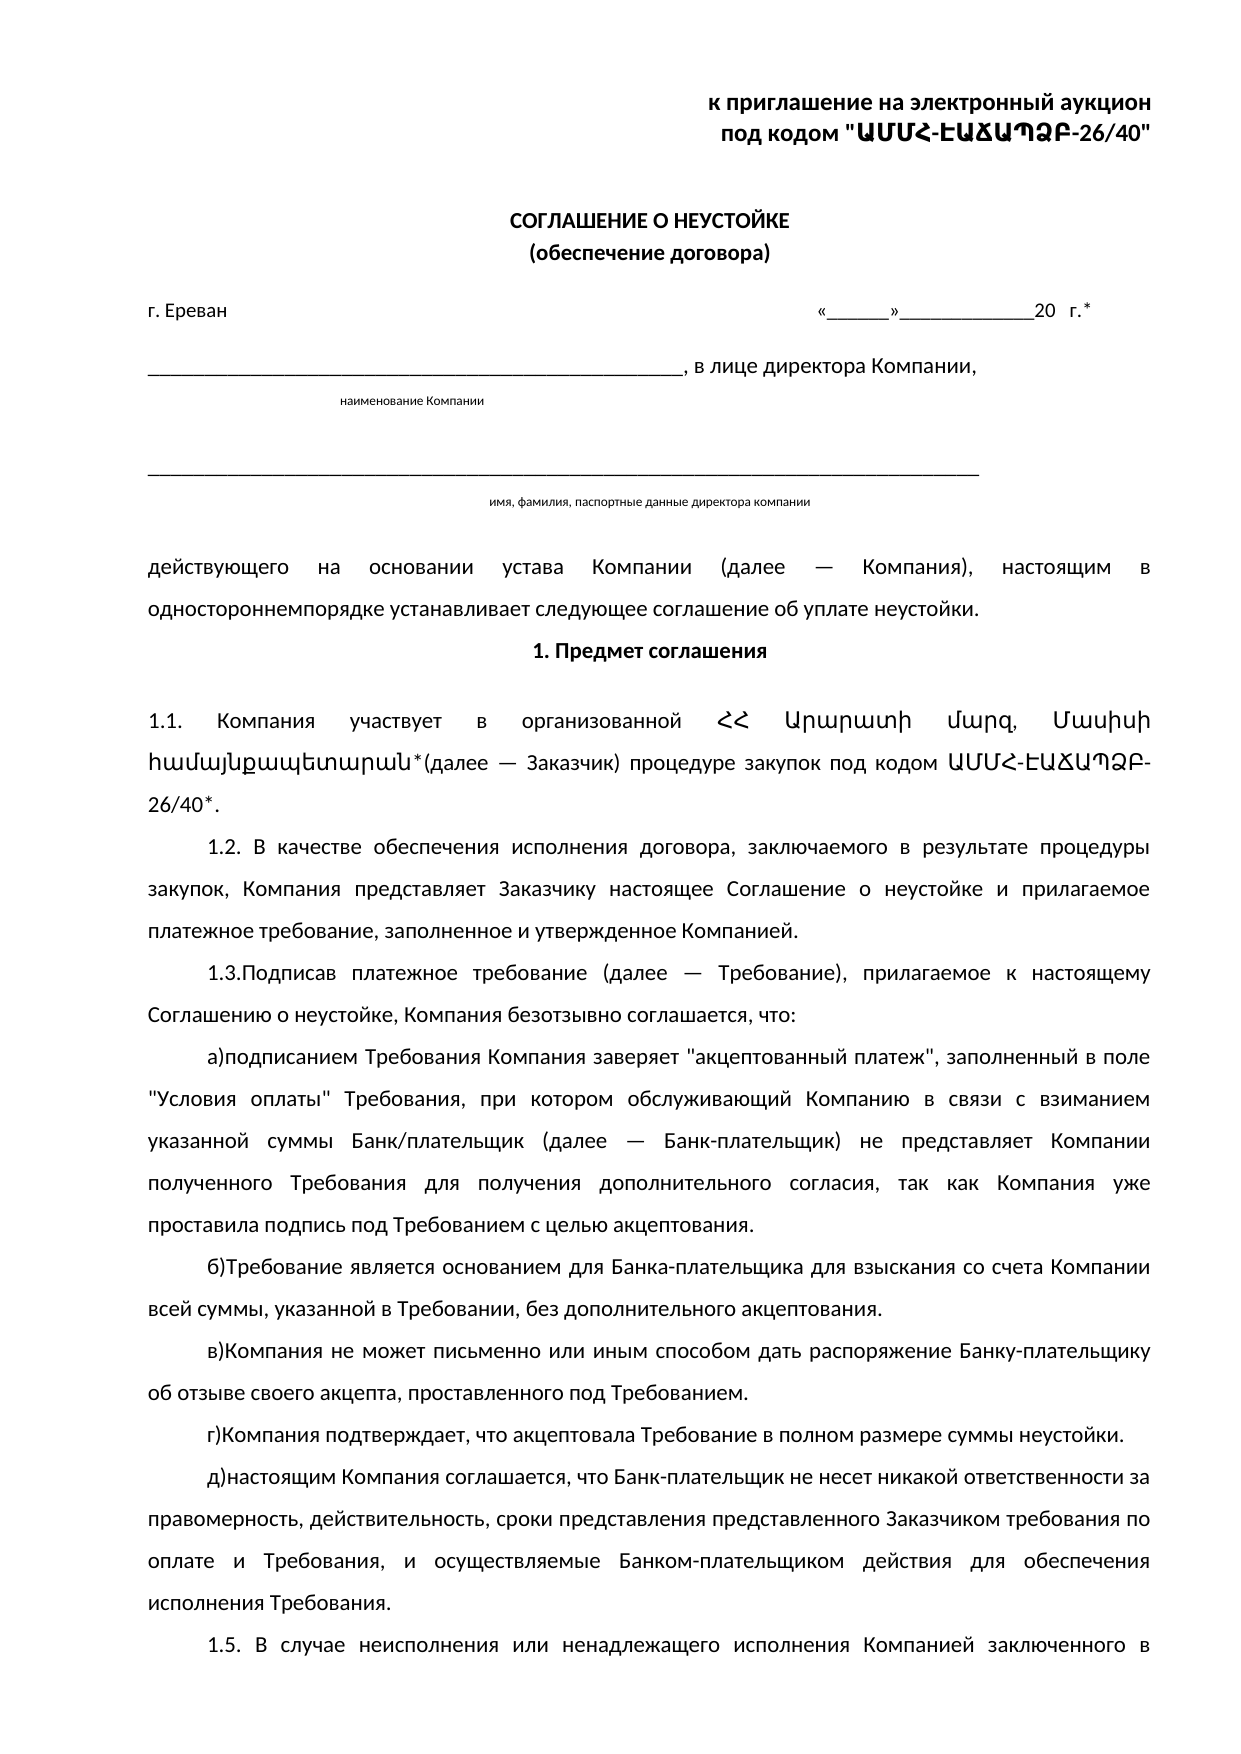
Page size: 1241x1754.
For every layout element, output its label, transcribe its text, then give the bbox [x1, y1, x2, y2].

text г)Компания подтверждает, что акцептовала Требование в полном размере суммы неустойки. [148, 1420, 1152, 1448]
text наименование Компании [340, 393, 1152, 421]
text под кодом "ԱՄՄՀ-ԷԱՃԱՊՁԲ-26/40" [148, 117, 1152, 147]
text д)настоящим Компания соглашается, что Банк-плательщик не несет никакой ответственности за правомерность, действительность, сроки представления представленного Заказчиком требования по оплате и Требования, и осуществляемые Банком-плательщиком действия для обеспечения исполнения Требования. [148, 1462, 1152, 1616]
text в)Компания не может письменно или иным способом дать распоряжение Банку-плательщику об отзыве своего акцепта, проставленного под Требованием. [148, 1336, 1152, 1406]
text 1.1. Компания участвует в организованной ՀՀ Արարատի մարզ, Մասիսի համայնքապետարան*(далее — Заказчик) процедуре закупок под кодом ԱՄՄՀ-ԷԱՃԱՊՁԲ-26/40*. [148, 706, 1152, 818]
text действующего на основании устава Компании (далее — Компания), настоящим в одностороннемпорядке устанавливает следующее соглашение об уплате неустойки. [148, 552, 1152, 622]
text 1.2. В качестве обеспечения исполнения договора, заключаемого в результате процедуры закупок, Компания представляет Заказчику настоящее Соглашение о неустойке и прилагаемое платежное требование, заполненное и утвержденное Компанией. [148, 832, 1152, 944]
text 1.3.Подписав платежное требование (далее — Требование), прилагаемое к настоящему Соглашению о неустойке, Компания безотзывно соглашается, что: [148, 958, 1152, 1028]
text 1. Предмет соглашения [148, 636, 1152, 664]
text а)подписанием Требования Компания заверяет "акцептованный платеж", заполненный в поле "Условия оплаты" Требования, при котором обслуживающий Компанию в связи с взиманием указанной суммы Банк/плательщик (далее — Банк-плательщик) не представляет Компании полученного Требования для получения дополнительного согласия, так как Компания уже проставила подпись под Требованием с целью акцептования. [148, 1042, 1152, 1238]
text б)Требование является основанием для Банка-плательщика для взыскания со счета Компании всей суммы, указанной в Требовании, без дополнительного акцептования. [148, 1252, 1152, 1322]
text _________________________________________________________________________ [148, 452, 1152, 480]
text _______________________________________________, в лице директора Компании, [148, 351, 1152, 379]
table_header «______»_____________20 г.* [635, 297, 1104, 351]
text имя, фамилия, паспортные данные директора компании [148, 494, 1152, 522]
text к приглашение на электронный аукцион [177, 86, 1152, 117]
text (обеспечение договора) [148, 238, 1152, 266]
table_header г. Ереван [136, 297, 635, 351]
text СОГЛАШЕНИЕ О НЕУСТОЙКЕ [148, 206, 1152, 234]
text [148, 1630, 1152, 1658]
